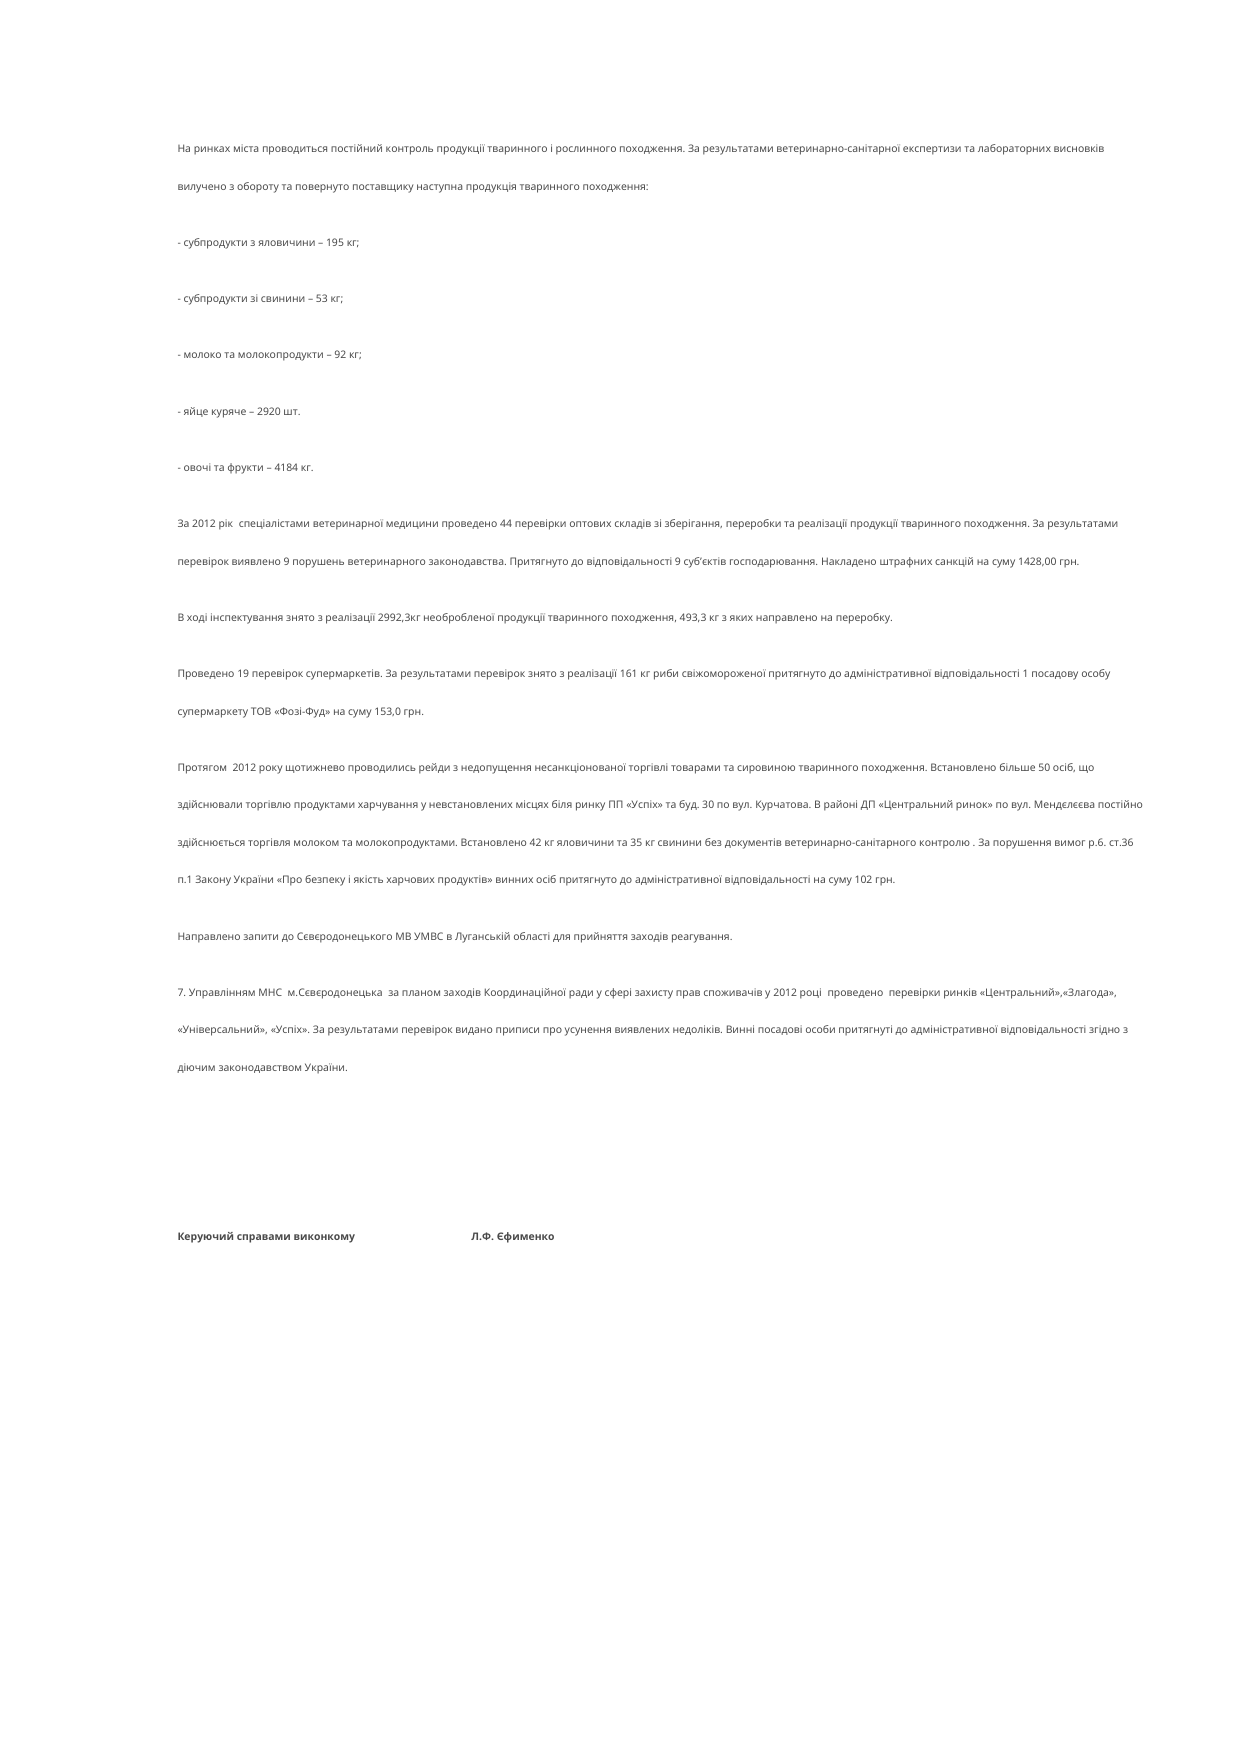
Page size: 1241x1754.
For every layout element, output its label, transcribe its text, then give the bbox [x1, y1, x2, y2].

text Протягом 2012 року щотижнево проводились рейди з недопущення несанкціонованої торгівлі товарами та сировиною тваринного походження. Встановлено більше 50 осіб, що здійснювали торгівлю продуктами харчування у невстановлених місцях біля ринку ПП «Успіх» та буд. 30 по вул. Курчатова. В районі ДП «Центральний ринок» по вул. Мендєлєєва постійно здійснюється торгівля молоком та молокопродуктами. Встановлено 42 кг яловичини та 35 кг свинини без документів ветеринарно-санітарного контролю . За порушення вимог р.6. ст.36 п.1 Закону України «Про безпеку і якість харчових продуктів» винних осіб притягнуто до адміністративної відповідальності на суму 102 грн. [177, 737, 1152, 887]
text В ході інспектування знято з реалізації 2992,3кг необробленої продукції тваринного походження, 493,3 кг з яких направлено на переробку. [177, 587, 1152, 624]
text Направлено запити до Сєвєродонецького МВ УМВС в Луганській області для прийняття заходів реагування. [177, 906, 1152, 943]
text - субпродукти зі свинини – 53 кг; [177, 268, 1152, 306]
text Керуючий справами виконкому Л.Ф. Єфименко [177, 1206, 1152, 1243]
text - молоко та молокопродукти – 92 кг; [177, 324, 1152, 362]
text - яйце куряче – 2920 шт. [177, 381, 1152, 418]
text На ринках міста проводиться постійний контроль продукції тваринного і рослинного походження. За результатами ветеринарно-санітарної експертизи та лабораторних висновків вилучено з обороту та повернуто поставщику наступна продукція тваринного походження: [177, 118, 1152, 193]
text Проведено 19 перевірок супермаркетів. За результатами перевірок знято з реалізації 161 кг риби свіжомороженої притягнуто до адміністративної відповідальності 1 посадову особу супермаркету ТОВ «Фозі-Фуд» на суму 153,0 грн. [177, 643, 1152, 718]
text - овочі та фрукти – 4184 кг. [177, 437, 1152, 474]
text - субпродукти з яловичини – 195 кг; [177, 212, 1152, 249]
text За 2012 рік спеціалістами ветеринарної медицини проведено 44 перевірки оптових складів зі зберігання, переробки та реалізації продукції тваринного походження. За результатами перевірок виявлено 9 порушень ветеринарного законодавства. Притягнуто до відповідальності 9 суб’єктів господарювання. Накладено штрафних санкцій на суму 1428,00 грн. [177, 493, 1152, 568]
text 7. Управлінням МНС м.Сєвєродонецька за планом заходів Координаційної ради у сфері захисту прав споживачів у 2012 році проведено перевірки ринків «Центральний»,«Злагода», «Універсальний», «Успіх». За результатами перевірок видано приписи про усунення виявлених недоліків. Винні посадові особи притягнуті до адміністративної відповідальності згідно з діючим законодавством України. [177, 962, 1152, 1074]
